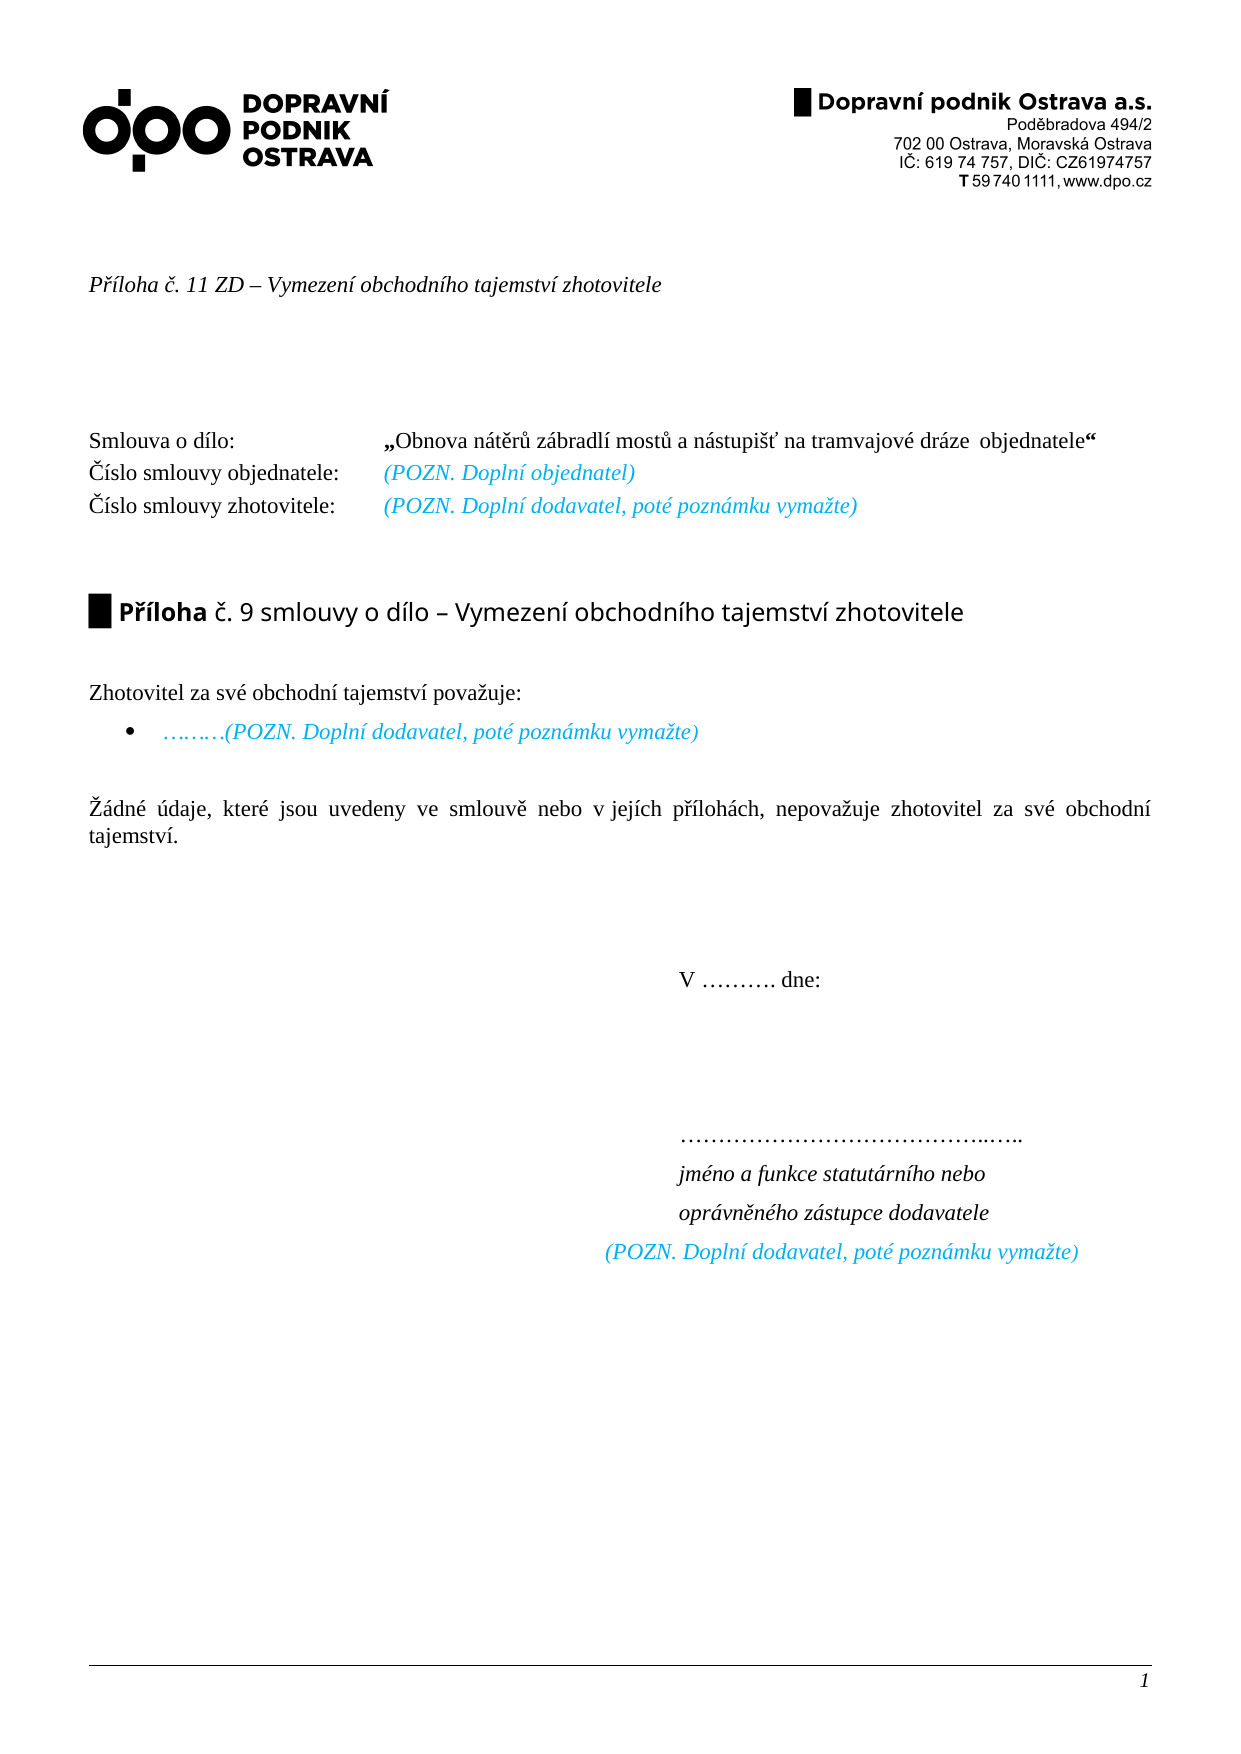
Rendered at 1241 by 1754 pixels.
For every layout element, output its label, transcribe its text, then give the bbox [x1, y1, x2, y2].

text V ………. dne: [89, 966, 1152, 992]
text Žádné údaje, které jsou uvedeny ve smlouvě nebo v jejích přílohách, nepovažuje zhotovitel za své obchodní tajemství. [89, 795, 1152, 848]
picture [82, 89, 390, 172]
text …………………………………..….. [89, 1121, 1152, 1148]
text (POZN. Doplní dodavatel, poté poznámku vymažte) [532, 1238, 1152, 1264]
picture [794, 88, 1152, 190]
text jméno a funkce statutárního nebo [89, 1160, 1152, 1187]
subtitle Příloha č. 9 smlouvy o dílo – Vymezení obchodního tajemství zhotovitele [89, 593, 1152, 629]
text Číslo smlouvy zhotovitele: (POZN. Doplní dodavatel, poté poznámku vymažte) [89, 492, 1152, 518]
list ………(POZN. Doplní dodavatel, poté poznámku vymažte) [126, 718, 1152, 744]
text Zhotovitel za své obchodní tajemství považuje: [89, 679, 1152, 705]
text oprávněného zástupce dodavatele [605, 1199, 1152, 1226]
text Číslo smlouvy objednatele: (POZN. Doplní objednatel) [89, 459, 1152, 486]
text Smlouva o dílo: „Obnova nátěrů zábradlí mostů a nástupišť na tramvajové dráze objednatele“ [89, 427, 1152, 453]
